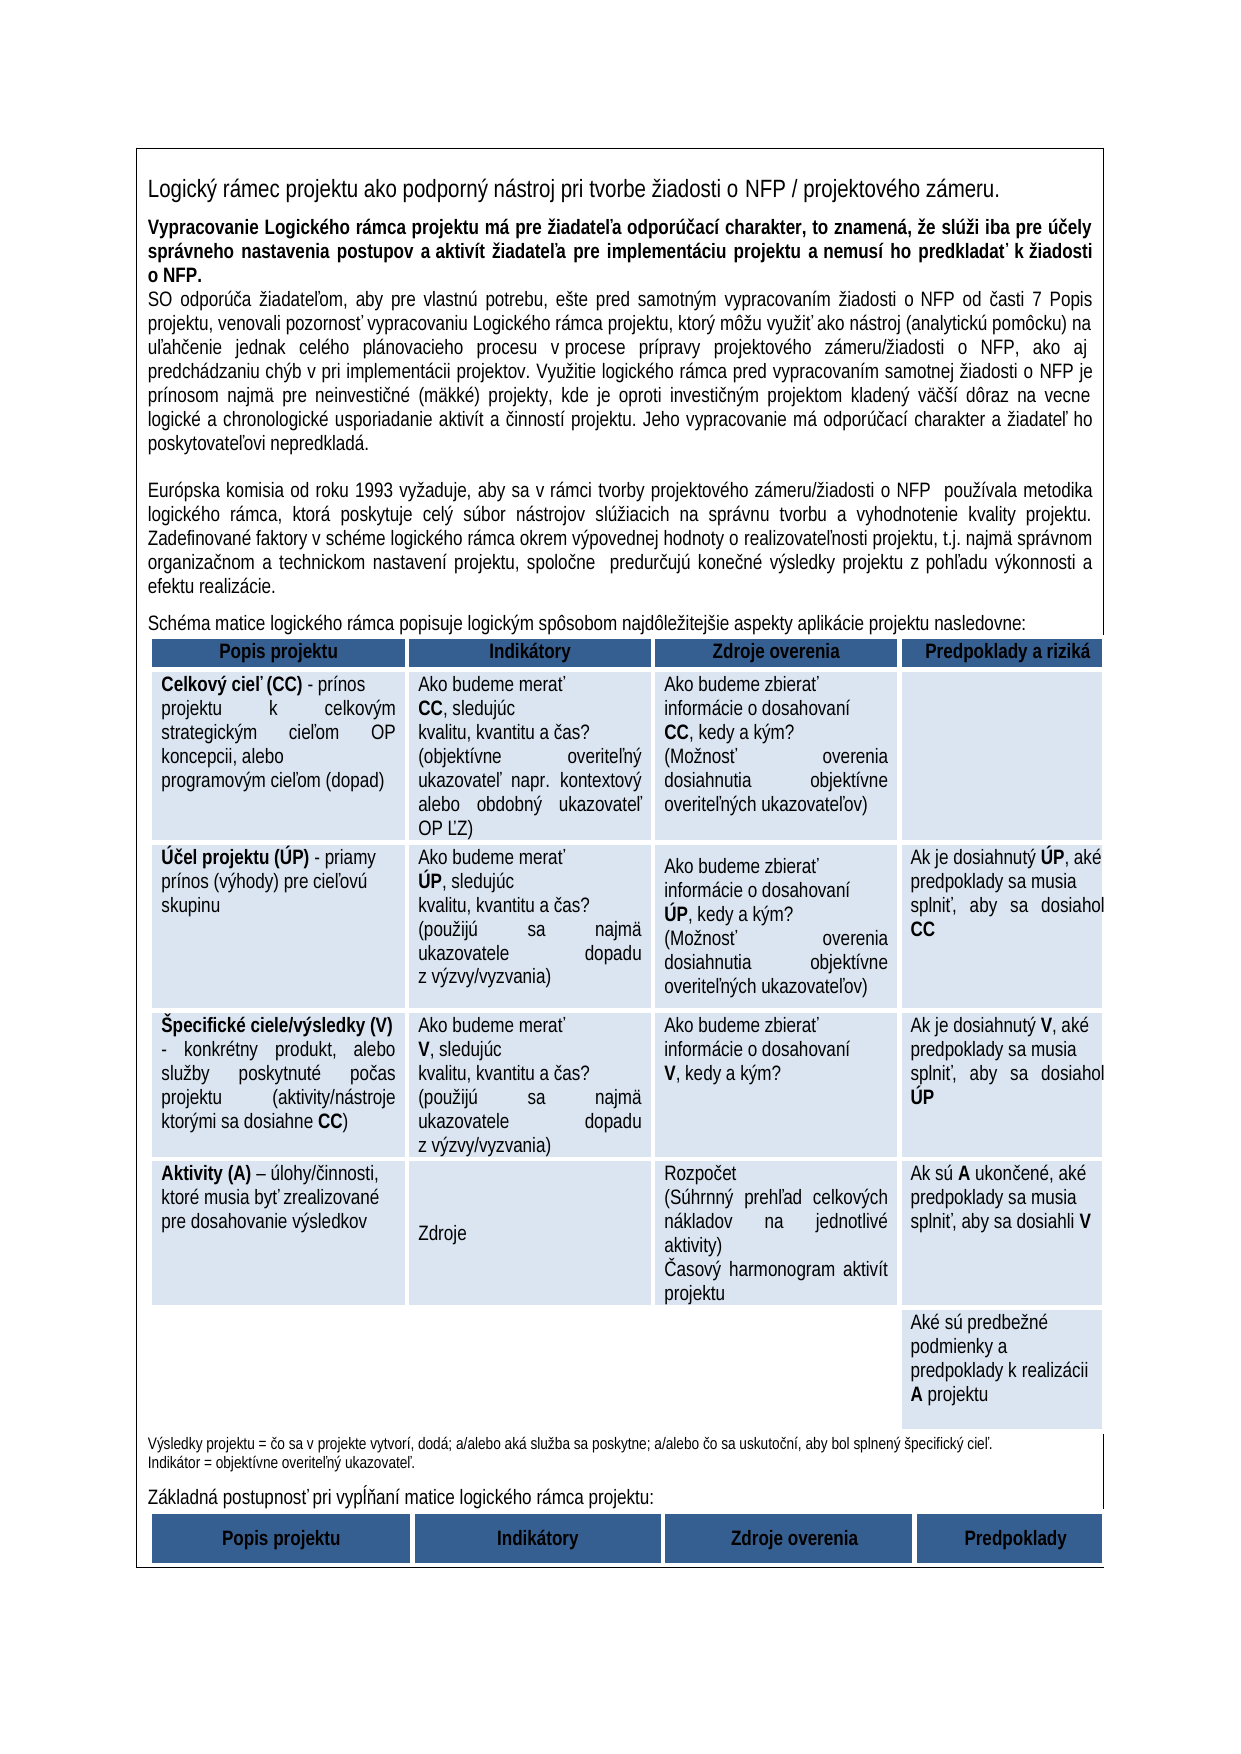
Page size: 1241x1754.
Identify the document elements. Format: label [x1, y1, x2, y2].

table_cell [137, 149, 1103, 1567]
